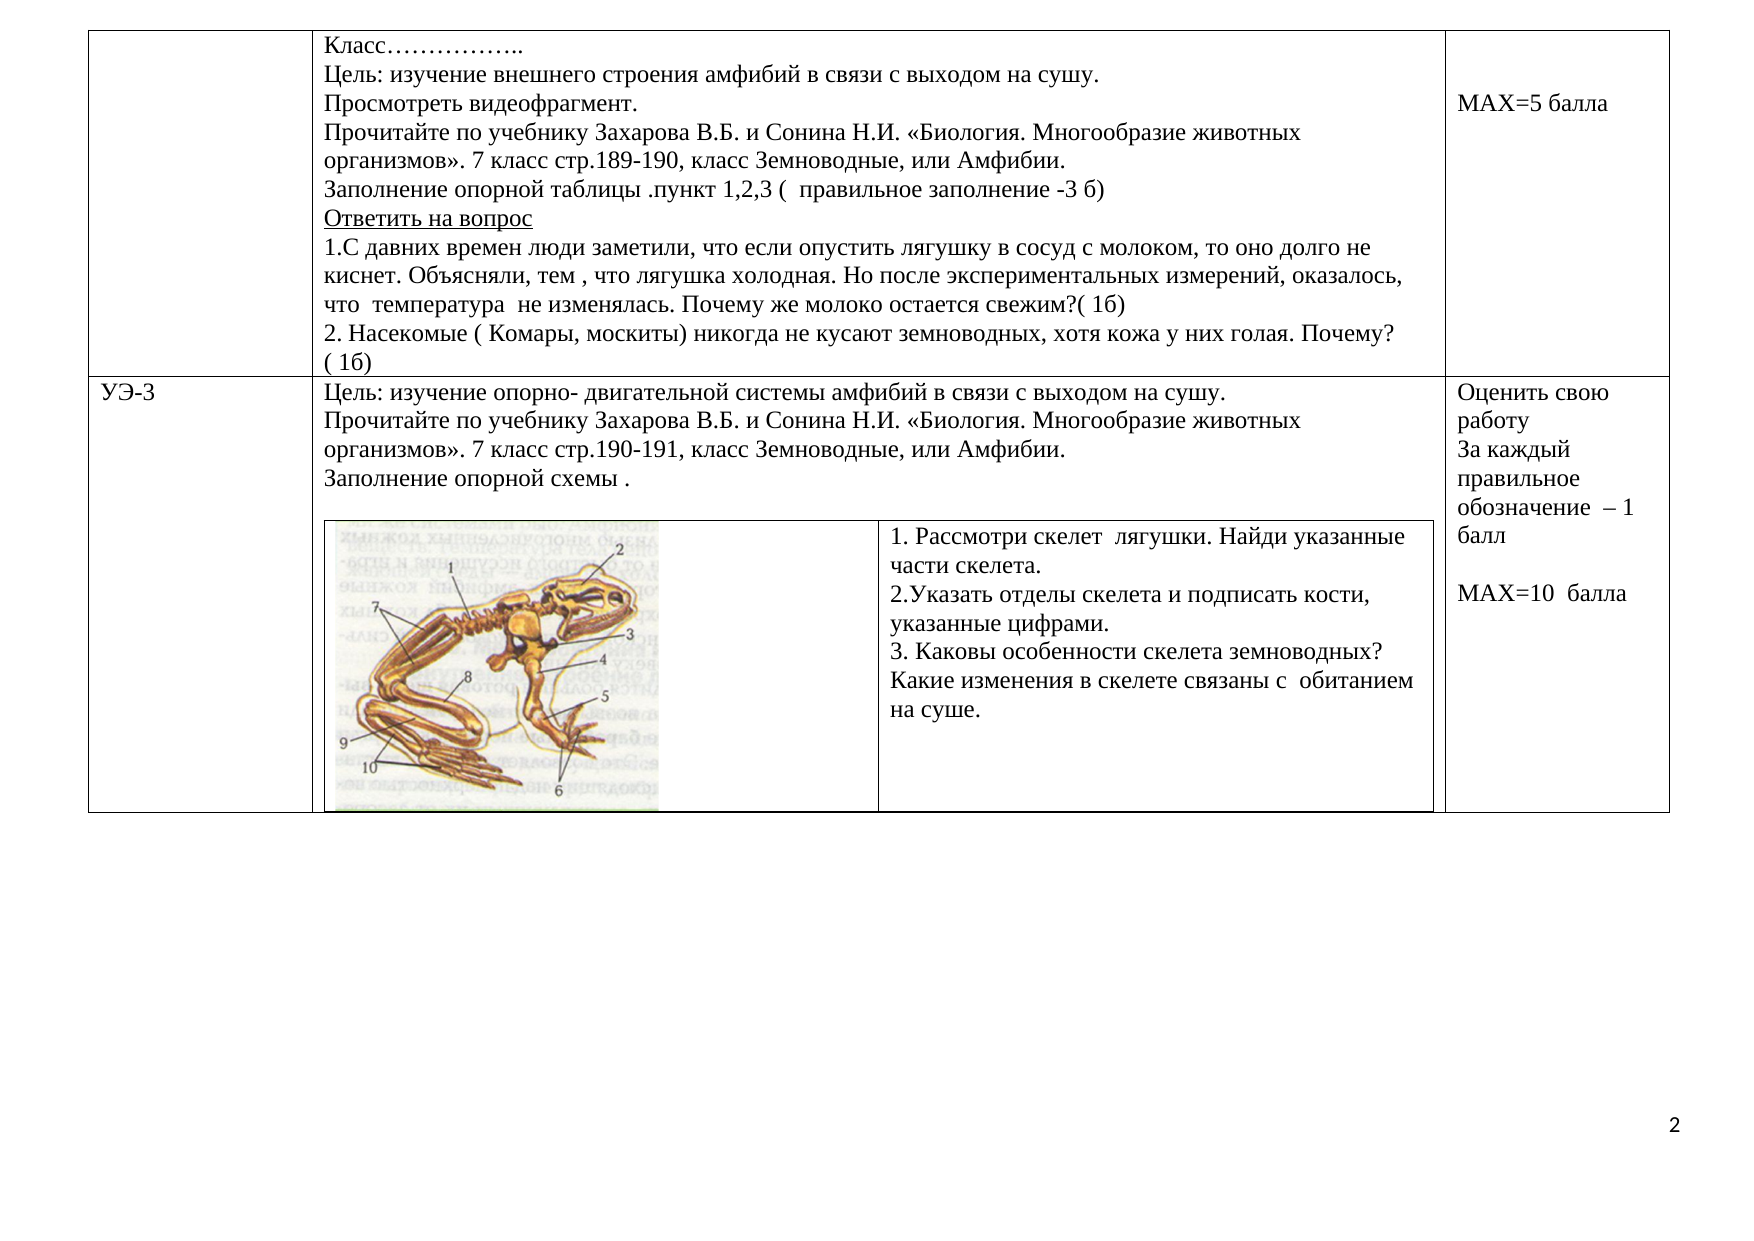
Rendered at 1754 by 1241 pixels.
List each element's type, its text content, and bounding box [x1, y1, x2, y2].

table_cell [1446, 31, 1669, 376]
table_cell Оценить свою работу За каждый правильное обозначение – 1 балл МАХ=10 балла [1446, 377, 1669, 812]
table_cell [313, 31, 1445, 376]
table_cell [89, 31, 312, 376]
table_cell УЭ-3 [89, 377, 312, 812]
picture [335, 521, 659, 811]
table_cell Цель: изучение опорно- двигательной системы амфибий в связи с выходом на сушу. Прочитайте по учебнику Захарова В.Б. и Сонина Н.И. «Биология. Многообразие животных организмов». 7 класс стр.190-191, класс Земноводные, или Амфибии. Заполнение опорной схемы . [313, 377, 1445, 812]
